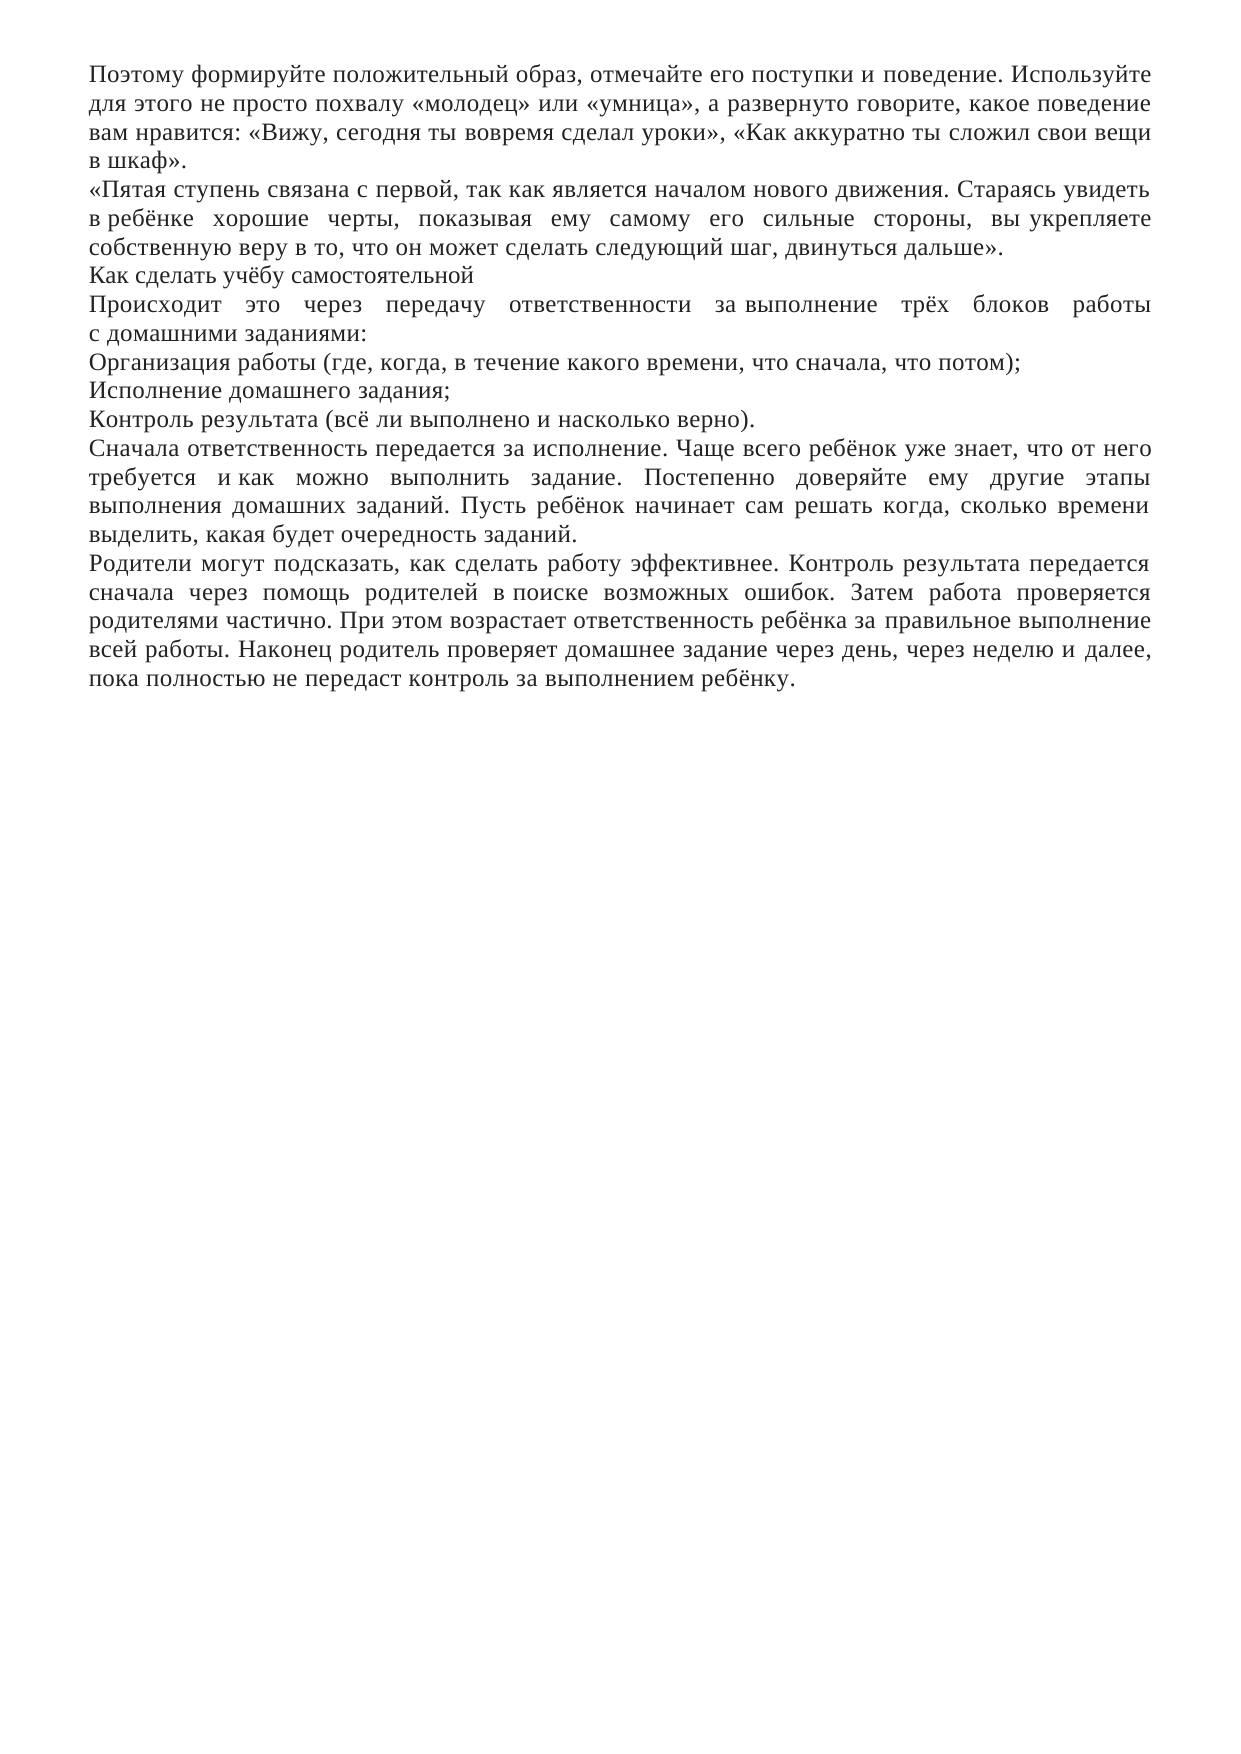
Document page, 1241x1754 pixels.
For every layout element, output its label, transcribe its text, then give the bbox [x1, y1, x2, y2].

text Родители могут подсказать, как сделать работу эффективнее. Контроль результата передается сначала через помощь родителей в поиске возможных ошибок. Затем работа проверяется родителями частично. При этом возрастает ответственность ребёнка за правильное выполнение всей работы. Наконец родитель проверяет домашнее задание через день, через неделю и далее, пока полностью не передаст контроль за выполнением ребёнку. [88, 548, 1152, 692]
text Организация работы (где, когда, в течение какого времени, что сначала, что потом); [88, 347, 1152, 375]
text «Пятая ступень связана с первой, так как является началом нового движения. Стараясь увидеть в ребёнке хорошие черты, показывая ему самому его сильные стороны, вы укрепляете собственную веру в то, что он может сделать следующий шаг, двинуться дальше». [88, 174, 1152, 260]
text Происходит это через передачу ответственности за выполнение трёх блоков работы с домашними заданиями: [88, 289, 1152, 347]
text Как сделать учёбу самостоятельной [88, 260, 1152, 289]
text Сначала ответственность передается за исполнение. Чаще всего ребёнок уже знает, что от него требуется и как можно выполнить задание. Постепенно доверяйте ему другие этапы выполнения домашних заданий. Пусть ребёнок начинает сам решать когда, сколько времени выделить, какая будет очередность заданий. [88, 433, 1152, 548]
text Исполнение домашнего задания; [88, 375, 1152, 404]
text Поэтому формируйте положительный образ, отмечайте его поступки и поведение. Используйте для этого не просто похвалу «молодец» или «умница», а развернуто говорите, какое поведение вам нравится: «Вижу, сегодня ты вовремя сделал уроки», «Как аккуратно ты сложил свои вещи в шкаф». [88, 59, 1152, 174]
text Контроль результата (всё ли выполнено и насколько верно). [88, 404, 1152, 433]
